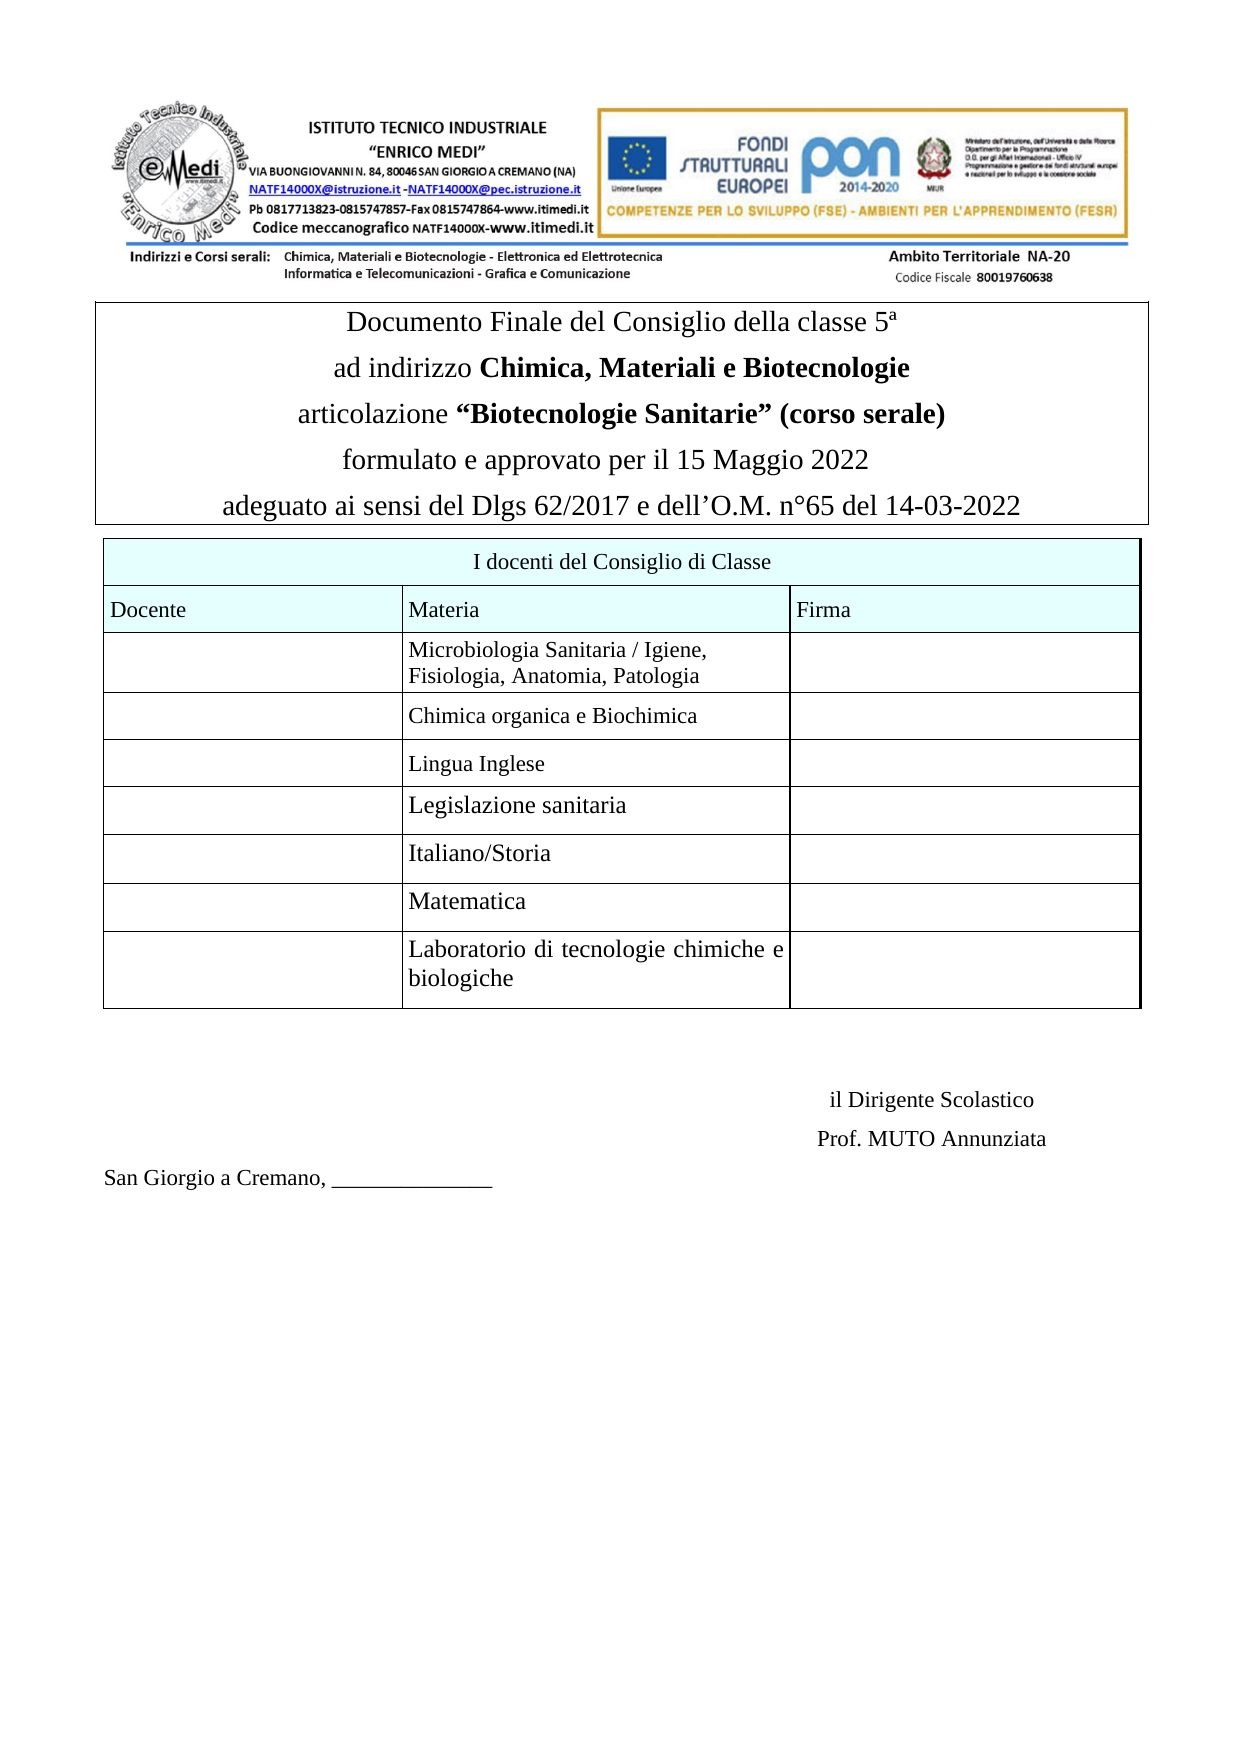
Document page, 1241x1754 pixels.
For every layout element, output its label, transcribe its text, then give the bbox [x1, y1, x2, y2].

table_cell [791, 693, 1139, 739]
table_cell [104, 787, 402, 834]
text ad indirizzo Chimica, Materiali e Biotecnologie [96, 347, 1148, 384]
table_cell [104, 633, 402, 692]
picture [103, 88, 1140, 289]
table_cell Lingua Inglese [403, 740, 789, 786]
table_cell Laboratorio di tecnologie chimiche e biologiche [403, 932, 789, 1007]
table_cell Microbiologia Sanitaria / Igiene, Fisiologia, Anatomia, Patologia [403, 633, 789, 692]
text Documento Finale del Consiglio della classe 5ª [96, 303, 1148, 338]
text Prof. MUTO Annunziata [724, 1125, 1140, 1151]
table_header I docenti del Consiglio di Classe [104, 539, 1139, 585]
table_cell Docente [104, 586, 402, 632]
text il Dirigente Scolastico [724, 1086, 1140, 1112]
table_cell [104, 835, 402, 882]
table_cell [791, 633, 1139, 692]
table_cell [791, 932, 1139, 1007]
text articolazione “Biotecnologie Sanitarie” (corso serale) [96, 393, 1148, 430]
text adeguato ai sensi del Dlgs 62/2017 e dell’O.M. n°65 del 14-03-2022 [96, 486, 1148, 524]
table_cell [104, 932, 402, 1007]
table_cell [104, 693, 402, 739]
text formulato e approvato per il 15 Maggio 2022 [96, 439, 1148, 476]
table_cell [791, 835, 1139, 882]
table_cell Chimica organica e Biochimica [403, 693, 789, 739]
table_cell Matematica [403, 884, 789, 931]
table_cell [104, 740, 402, 786]
table_cell Italiano/Storia [403, 835, 789, 882]
table_cell Firma [791, 586, 1139, 632]
table_cell Materia [403, 586, 789, 632]
table_cell [791, 884, 1139, 931]
table_cell [791, 787, 1139, 834]
text San Giorgio a Cremano, ______________ [103, 1164, 1140, 1190]
table_cell [104, 884, 402, 931]
table_cell [791, 740, 1139, 786]
table_cell Legislazione sanitaria [403, 787, 789, 834]
